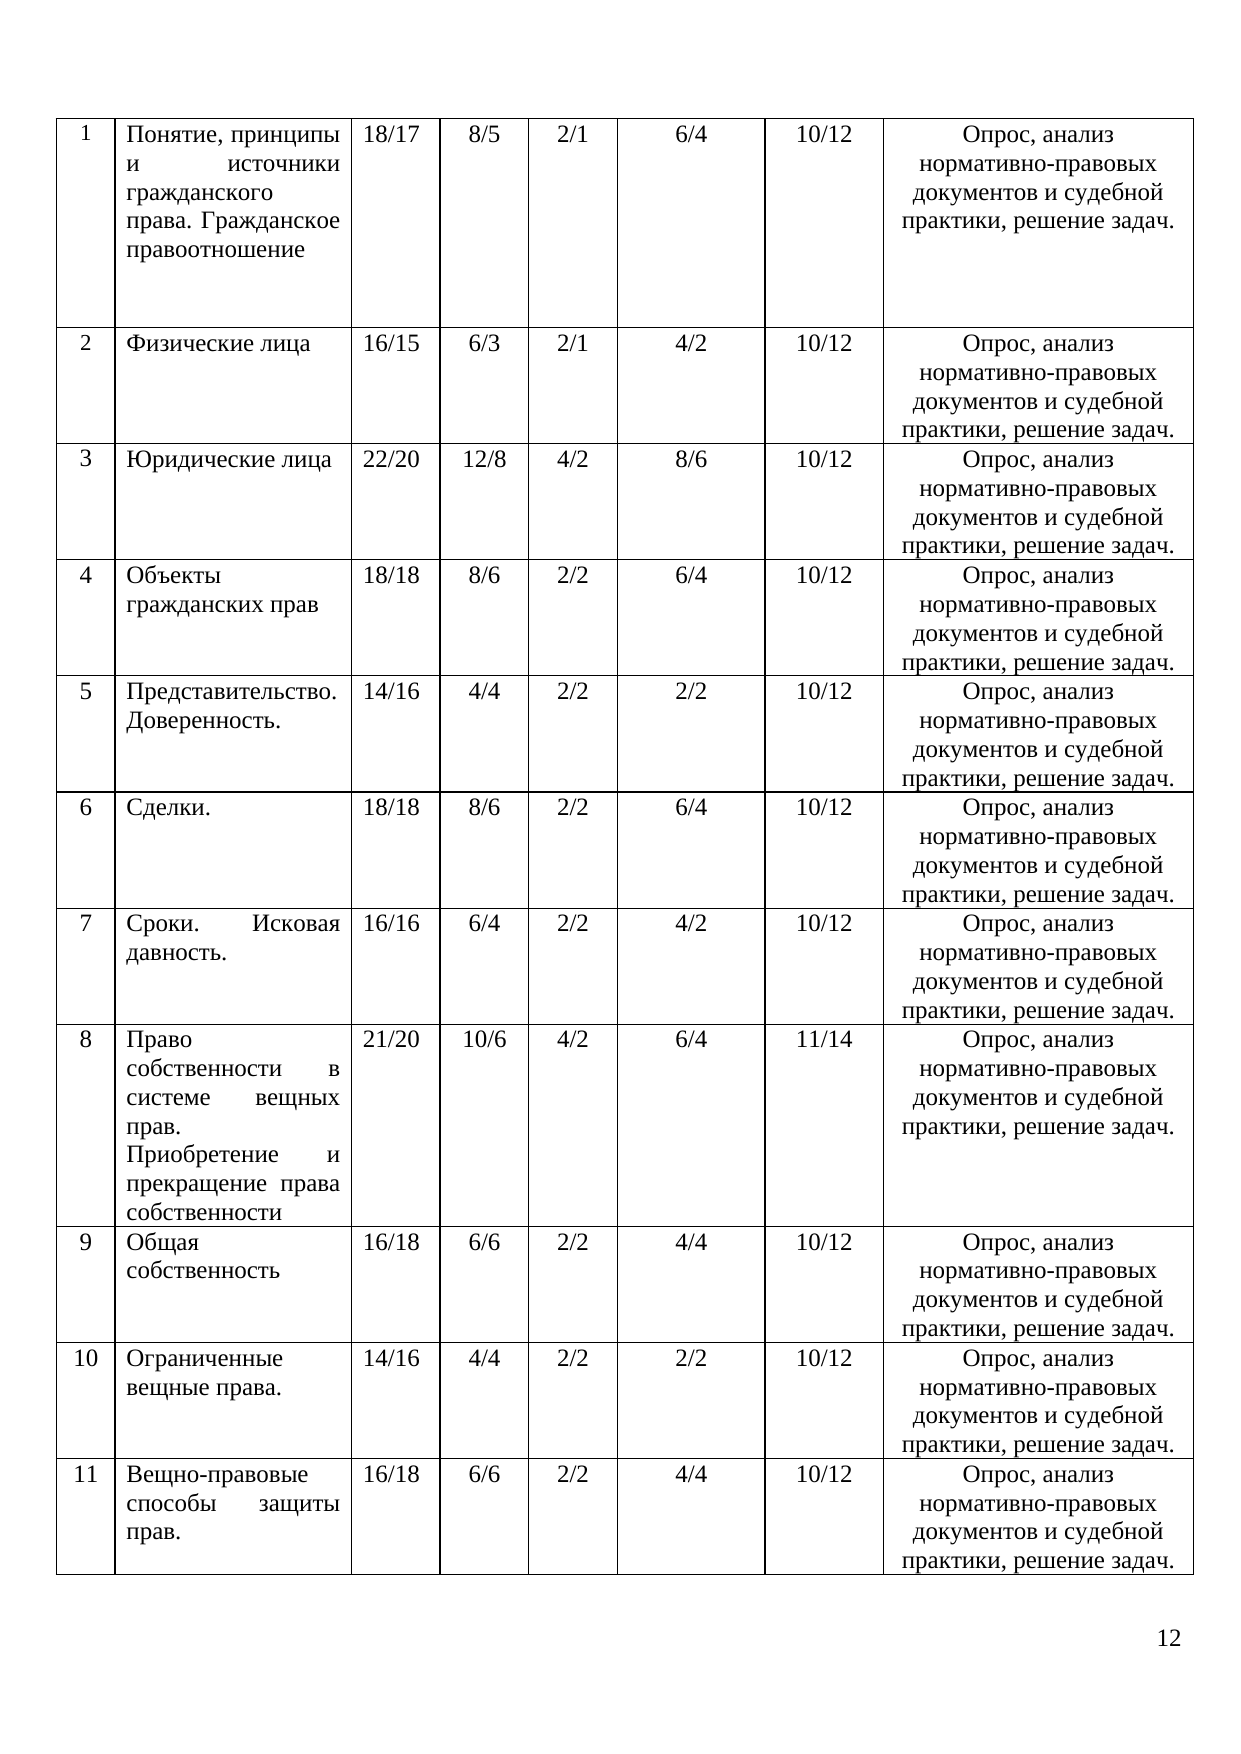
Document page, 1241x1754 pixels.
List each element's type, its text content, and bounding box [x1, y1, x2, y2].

table_cell 5 [57, 676, 114, 791]
table_cell Физические лица [116, 328, 351, 443]
table_cell 10/12 [766, 328, 883, 443]
table_cell Сроки. Исковая давность. [116, 909, 351, 1023]
table_cell 8/5 [441, 119, 528, 327]
table_cell 8 [57, 1025, 114, 1226]
table_cell 16/15 [352, 328, 439, 443]
table_cell 18/18 [352, 560, 439, 675]
table_cell Вещно-правовые способы защиты прав. [116, 1459, 351, 1574]
table_cell 2/2 [529, 1343, 617, 1458]
table_cell 4 [57, 560, 114, 675]
table_cell Юридические лица [116, 444, 351, 559]
table_cell 4/4 [618, 1227, 764, 1342]
table_cell 22/20 [352, 444, 439, 559]
table_cell 7 [57, 909, 114, 1023]
table_cell 6/4 [441, 909, 528, 1023]
table_cell 10/12 [766, 1227, 883, 1342]
table_cell Объекты гражданских прав [116, 560, 351, 675]
table_cell 18/18 [352, 793, 439, 907]
table_cell 6/6 [441, 1459, 528, 1574]
table_cell 4/4 [441, 1343, 528, 1458]
table_cell 10/12 [766, 793, 883, 907]
table_cell 10/6 [441, 1025, 528, 1226]
table_cell 2/2 [529, 793, 617, 907]
table_cell 4/2 [618, 909, 764, 1023]
table_cell Сделки. [116, 793, 351, 907]
table_cell 2/1 [529, 328, 617, 443]
table_cell 10/12 [766, 444, 883, 559]
table_cell 21/20 [352, 1025, 439, 1226]
table_cell 2/2 [529, 1459, 617, 1574]
table_cell 4/2 [618, 328, 764, 443]
table_cell 8/6 [441, 560, 528, 675]
table_cell Понятие, принципы и источники гражданского права. Гражданское правоотношение [116, 119, 351, 327]
table_cell 4/2 [529, 1025, 617, 1226]
table_cell 18/17 [352, 119, 439, 327]
table_cell Общая собственность [116, 1227, 351, 1342]
table_cell 10/12 [766, 1343, 883, 1458]
table_cell 14/16 [352, 1343, 439, 1458]
table_cell 1 [57, 119, 114, 327]
table_cell 4/2 [529, 444, 617, 559]
table_cell 2/2 [529, 1227, 617, 1342]
table_cell 10/12 [766, 560, 883, 675]
table_cell 6 [57, 793, 114, 907]
table_cell 4/4 [618, 1459, 764, 1574]
table_cell Опрос, анализ нормативно-правовых документов и судебной практики, решение задач. [884, 328, 1193, 443]
table_cell 10/12 [766, 119, 883, 327]
table_cell Представительство. Доверенность. [116, 676, 351, 791]
table_cell 10 [57, 1343, 114, 1458]
table_cell 6/4 [618, 119, 764, 327]
table_cell 12/8 [441, 444, 528, 559]
table_cell Опрос, анализ нормативно-правовых документов и судебной практики, решение задач. [884, 1227, 1193, 1342]
table_cell 11/14 [766, 1025, 883, 1226]
table_cell Опрос, анализ нормативно-правовых документов и судебной практики, решение задач. [884, 676, 1193, 791]
table_cell 16/16 [352, 909, 439, 1023]
table_cell 4/4 [441, 676, 528, 791]
table_cell 2 [57, 328, 114, 443]
table_cell 2/2 [618, 676, 764, 791]
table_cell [884, 1459, 1193, 1574]
table_cell 6/3 [441, 328, 528, 443]
table_cell 8/6 [441, 793, 528, 907]
table_cell 2/2 [618, 1343, 764, 1458]
table_cell 6/4 [618, 793, 764, 907]
table_cell 6/4 [618, 1025, 764, 1226]
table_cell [884, 1343, 1193, 1458]
table_cell 9 [57, 1227, 114, 1342]
table_cell 8/6 [618, 444, 764, 559]
table_cell 11 [57, 1459, 114, 1574]
table_cell Право собственности в системе вещных прав. Приобретение и прекращение права собственности [116, 1025, 351, 1226]
table_cell Опрос, анализ нормативно-правовых документов и судебной практики, решение задач. [884, 1025, 1193, 1226]
table_cell 14/16 [352, 676, 439, 791]
table_cell 16/18 [352, 1227, 439, 1342]
table_cell Опрос, анализ нормативно-правовых документов и судебной практики, решение задач. [884, 560, 1193, 675]
table_cell Опрос, анализ нормативно-правовых документов и судебной практики, решение задач. [884, 119, 1193, 327]
table_cell 16/18 [352, 1459, 439, 1574]
table_cell 2/2 [529, 909, 617, 1023]
table_cell 2/2 [529, 560, 617, 675]
table_cell 3 [57, 444, 114, 559]
table_cell 6/4 [618, 560, 764, 675]
table_cell Ограниченные вещные права. [116, 1343, 351, 1458]
table_cell Опрос, анализ нормативно-правовых документов и судебной практики, решение задач. [884, 444, 1193, 559]
table_cell 10/12 [766, 1459, 883, 1574]
table_cell Опрос, анализ нормативно-правовых документов и судебной практики, решение задач. [884, 909, 1193, 1023]
table_cell 6/6 [441, 1227, 528, 1342]
table_cell 10/12 [766, 909, 883, 1023]
table_cell 2/1 [529, 119, 617, 327]
table_cell 10/12 [766, 676, 883, 791]
table_cell 2/2 [529, 676, 617, 791]
table_cell Опрос, анализ нормативно-правовых документов и судебной практики, решение задач. [884, 793, 1193, 907]
